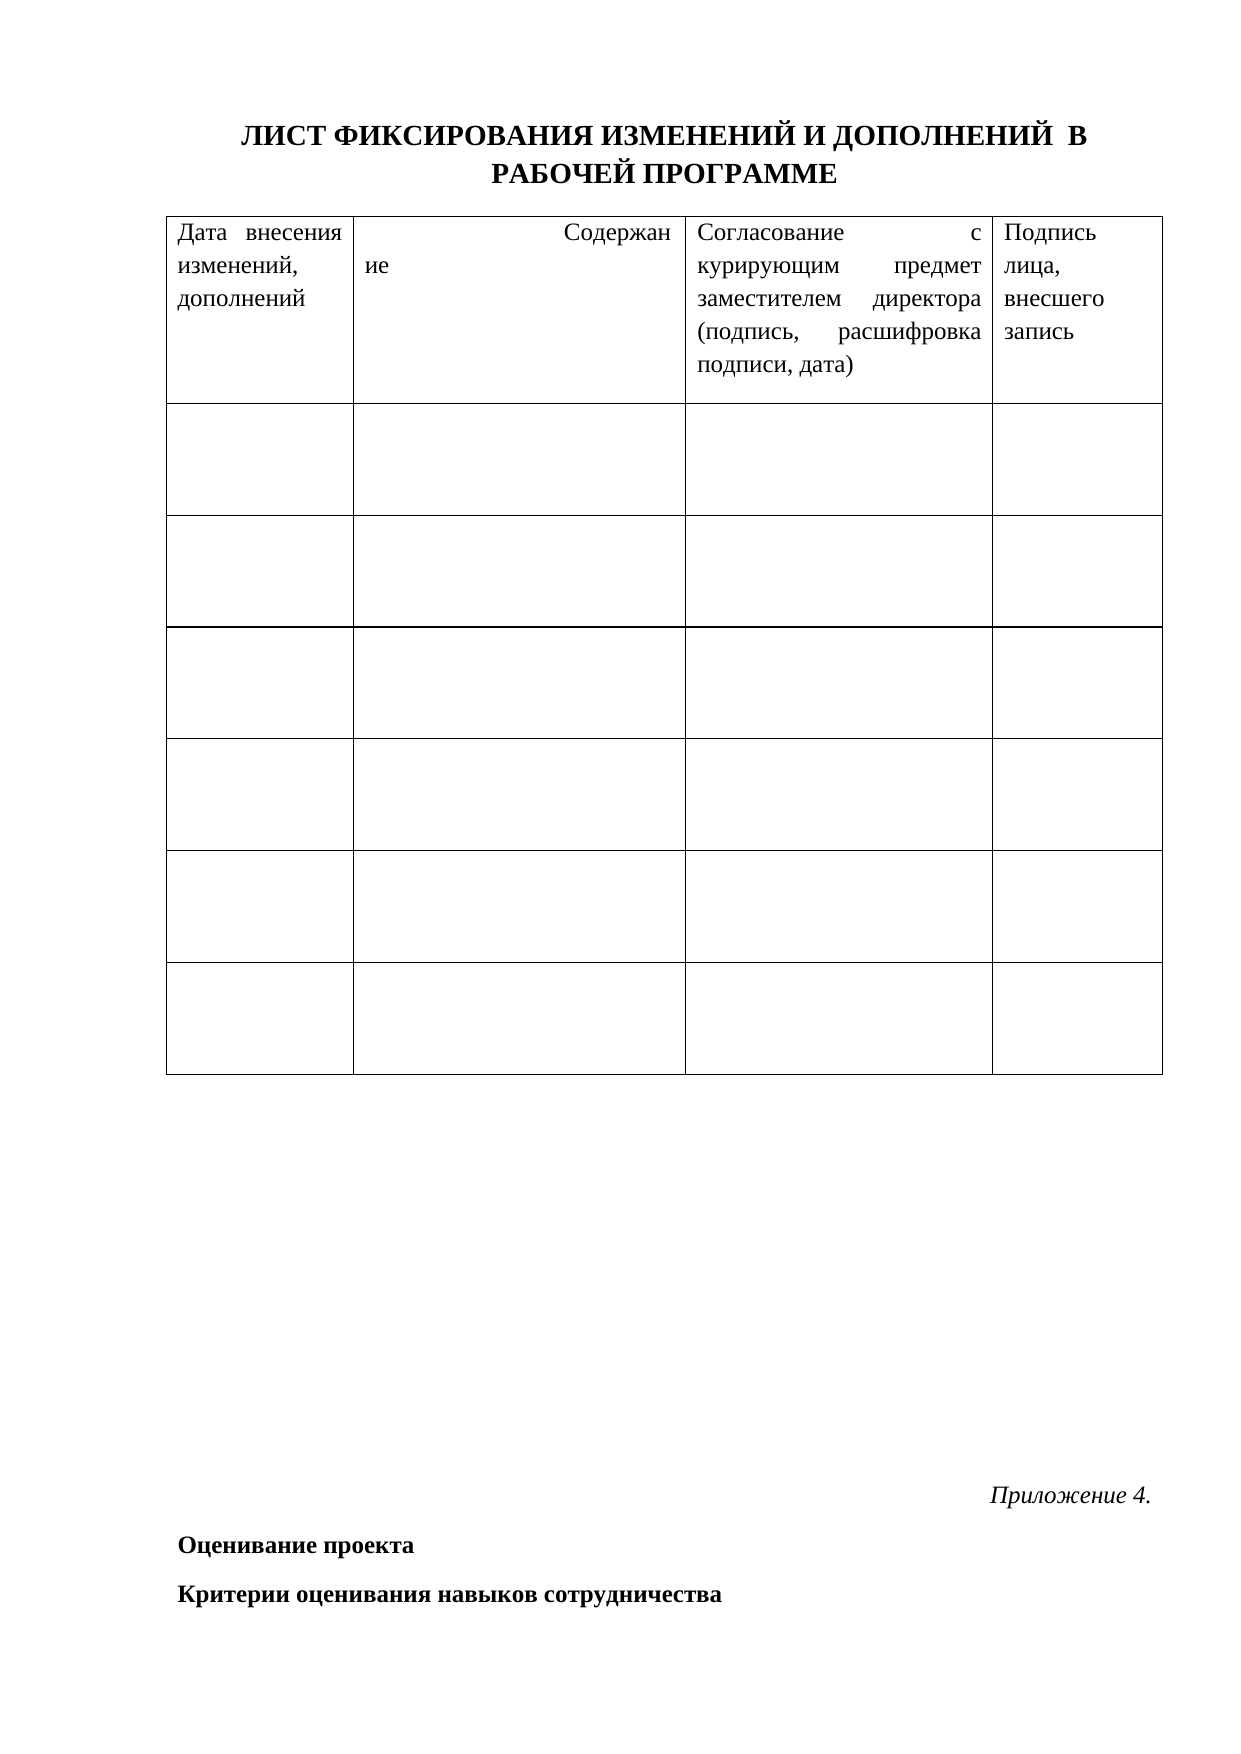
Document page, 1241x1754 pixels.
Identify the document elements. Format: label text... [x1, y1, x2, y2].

table_cell [354, 963, 685, 1074]
table_cell [993, 404, 1162, 514]
table_cell [354, 404, 685, 514]
table_cell [993, 851, 1162, 962]
table_cell [167, 516, 353, 626]
table_cell [167, 404, 353, 514]
table_cell [354, 739, 685, 850]
table_header Содержание [354, 217, 685, 403]
table_cell [686, 739, 992, 850]
table_header Дата внесения изменений, дополнений [167, 217, 353, 403]
text Приложение 4. [177, 1480, 1152, 1509]
table_cell [354, 628, 685, 738]
table_cell [993, 628, 1162, 738]
table_cell [354, 851, 685, 962]
table_cell [993, 516, 1162, 626]
table_cell [686, 516, 992, 626]
text Оценивание проекта [177, 1530, 1152, 1558]
table_cell [993, 739, 1162, 850]
table_cell [993, 963, 1162, 1074]
table_cell [167, 628, 353, 738]
table_header Согласование с курирующим предмет заместителем директора (подпись, расшифровка подписи, дата) [686, 217, 992, 403]
table_cell [686, 963, 992, 1074]
table_cell [167, 739, 353, 850]
table_cell [167, 963, 353, 1074]
text ЛИСТ ФИКСИРОВАНИЯ ИЗМЕНЕНИЙ И ДОПОЛНЕНИЙ В РАБОЧЕЙ ПРОГРАММЕ [177, 118, 1152, 190]
table_header Подпись лица, внесшего запись [993, 217, 1162, 403]
table_cell [167, 851, 353, 962]
table_cell [354, 516, 685, 626]
table_cell [686, 628, 992, 738]
text Критерии оценивания навыков сотрудничества [177, 1579, 1152, 1608]
table_cell [686, 851, 992, 962]
table_cell [686, 404, 992, 514]
